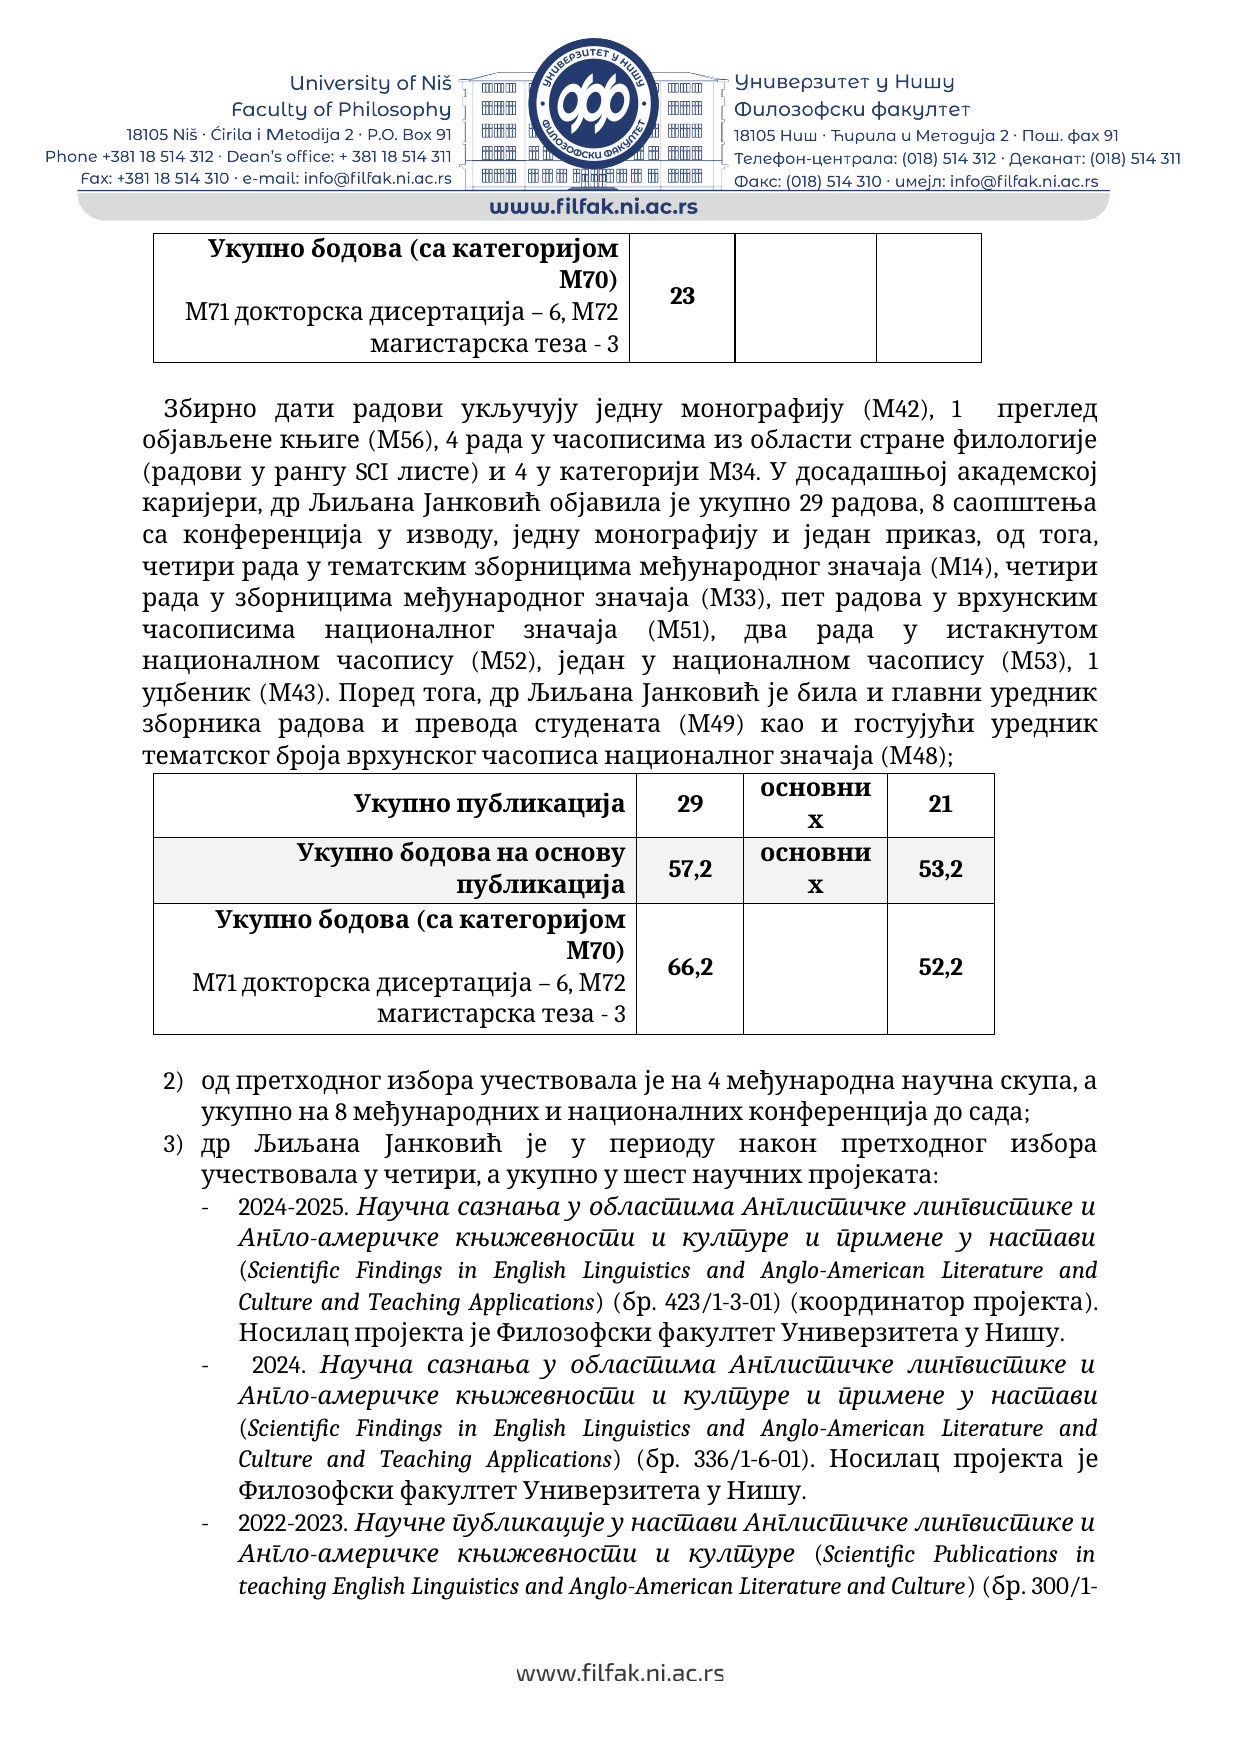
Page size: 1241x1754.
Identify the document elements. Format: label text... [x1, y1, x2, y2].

table_cell Укупно бодова на основу публикација [154, 838, 636, 903]
table_header Укупно публикација [154, 774, 636, 837]
table_cell Укупно бодова (са категоријом М70) М71 докторска дисертација – 6, М72 магистарска теза - 3 [154, 234, 629, 362]
table_cell [744, 904, 887, 1034]
table_cell 66,2 [637, 904, 743, 1034]
list од претходног избора учествовала је на 4 међународна научна скупа, а укупно на 8 међународних и националних конференција до сада; [163, 1067, 1098, 1127]
picture [516, 1663, 724, 1681]
text Збирно дати радови укључују једну монографију (М42), 1 преглед објављене књиге (М56), 4 рада у часописима из области стране филологије (радови у рангу SCI листе) и 4 у категорији М34. У досадашњој академској каријери, др Љиљана Јанковић објавила је укупно 29 радова, 8 саопштења са конференција у изводу, једну монографију и један приказ, од тога, четири рада у тематским зборницима међународног значаја (М14), четири рада у зборницима међународног значаја (М33), пет радова у врхунским часописима националног значаја (М51), два рада у истакнутом националном часопису (М52), један у националном часопису (М53), 1 уџбеник (М43). Поред тога, др Љиљана Јанковић је била и главни уредник зборника радова и превода студената (М49) као и гостујући уредник тематског броја врхунског часописа националног значаја (М48); [142, 394, 1098, 771]
list др Љиљана Јанковић је у периоду након претходног избора учествовала у четири, а укупно у шест научних пројеката: [163, 1130, 1098, 1190]
table_cell [736, 234, 876, 362]
table_cell 52,2 [888, 904, 994, 1034]
table_cell [877, 234, 981, 362]
list 2024-2025. Научна сазнања у областима Англистичке лингвистике и Англо-америчке књижевности и културе и примене у настави (Scientific Findings in English Linguistics and Anglo-American Literature and Culture and Teaching Applications) (бр. 423/1-3-01) (координатор пројекта). Носилац пројекта је Филозофски факултет Универзитета у Нишу. [201, 1193, 1098, 1348]
table_header 29 [637, 774, 743, 837]
table_cell Укупно бодова (са категоријом М70) М71 докторска дисертација – 6, М72 магистарска теза - 3 [154, 904, 636, 1034]
table_cell 53,2 [888, 838, 994, 903]
table_cell основних [744, 838, 887, 903]
table_cell 23 [630, 234, 734, 362]
table_cell 57,2 [637, 838, 743, 903]
table_header 21 [888, 774, 994, 837]
table_header основних [744, 774, 887, 837]
list 2024. Научна сазнања у областима Англистичке лингвистике и Англо-америчке књижевности и културе и примене у настави (Scientific Findings in English Linguistics and Anglo-American Literature and Culture and Teaching Applications) (бр. 336/1-6-01). Носилац пројекта је Филозофски факултет Универзитета у Нишу. [201, 1351, 1098, 1506]
picture [24, 36, 1206, 222]
